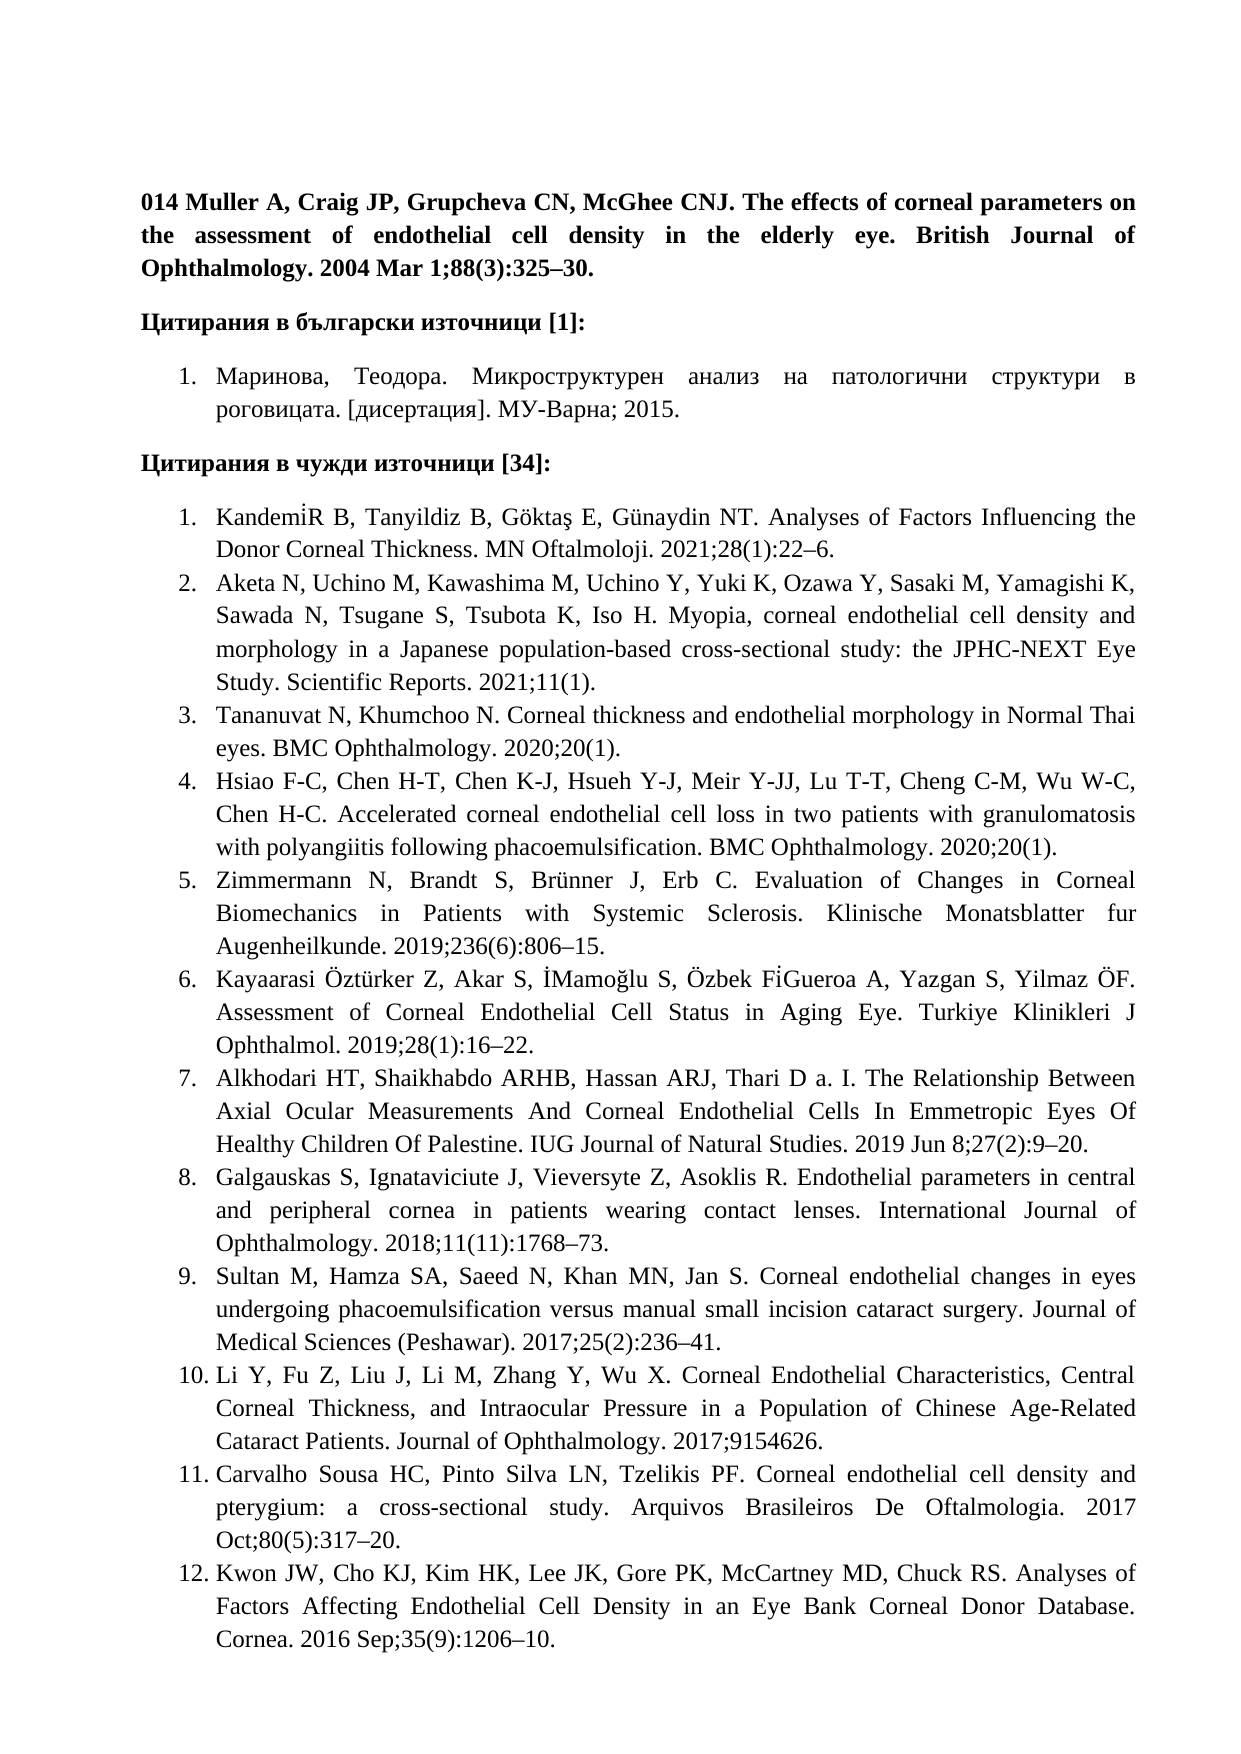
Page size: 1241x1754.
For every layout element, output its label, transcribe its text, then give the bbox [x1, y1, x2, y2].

list Carvalho Sousa HC, Pinto Silva LN, Tzelikis PF. Corneal endothelial cell density and pterygium: a cross-sectional study. Arquivos Brasileiros De Oftalmologia. 2017 Oct;80(5):317–20. [178, 1459, 1137, 1554]
list Galgauskas S, Ignataviciute J, Vieversyte Z, Asoklis R. Endothelial parameters in central and peripheral cornea in patients wearing contact lenses. International Journal of Ophthalmology. 2018;11(11):1768–73. [178, 1162, 1137, 1257]
list Kandemi̇R B, Tanyildiz B, Göktaş E, Günaydin NT. Analyses of Factors Influencing the Donor Corneal Thickness. MN Oftalmoloji. 2021;28(1):22–6. [178, 502, 1137, 563]
list Маринова, Теодора. Микроструктурен анализ на патологични структури в роговицата. [дисертация]. МУ-Варна; 2015. [178, 361, 1137, 423]
list Aketa N, Uchino M, Kawashima M, Uchino Y, Yuki K, Ozawa Y, Sasaki M, Yamagishi K, Sawada N, Tsugane S, Tsubota K, Iso H. Myopia, corneal endothelial cell density and morphology in a Japanese population-based cross-sectional study: the JPHC-NEXT Eye Study. Scientific Reports. 2021;11(1). [178, 568, 1137, 695]
list Hsiao F-C, Chen H-T, Chen K-J, Hsueh Y-J, Meir Y-JJ, Lu T-T, Cheng C-M, Wu W-C, Chen H-C. Accelerated corneal endothelial cell loss in two patients with granulomatosis with polyangiitis following phacoemulsification. BMC Ophthalmology. 2020;20(1). [178, 766, 1137, 861]
text Цитирания в чужди източници [34]: [141, 448, 1137, 476]
text 014 Muller A, Craig JP, Grupcheva CN, McGhee CNJ. The effects of corneal parameters on the assessment of endothelial cell density in the elderly eye. British Journal of Ophthalmology. 2004 Mar 1;88(3):325–30. [141, 187, 1137, 282]
list Sultan M, Hamza SA, Saeed N, Khan MN, Jan S. Corneal endothelial changes in eyes undergoing phacoemulsification versus manual small incision cataract surgery. Journal of Medical Sciences (Peshawar). 2017;25(2):236–41. [178, 1261, 1137, 1356]
list Kayaarasi Öztürker Z, Akar S, İMamoğlu S, Özbek Fi̇Gueroa A, Yazgan S, Yilmaz ÖF. Assessment of Corneal Endothelial Cell Status in Aging Eye. Turkiye Klinikleri J Ophthalmol. 2019;28(1):16–22. [178, 964, 1137, 1059]
list Alkhodari HT, Shaikhabdo ARHB, Hassan ARJ, Thari D a. I. The Relationship Between Axial Ocular Measurements And Corneal Endothelial Cells In Emmetropic Eyes Of Healthy Children Of Palestine. IUG Journal of Natural Studies. 2019 Jun 8;27(2):9–20. [178, 1063, 1137, 1158]
list Zimmermann N, Brandt S, Brünner J, Erb C. Evaluation of Changes in Corneal Biomechanics in Patients with Systemic Sclerosis. Klinische Monatsblatter fur Augenheilkunde. 2019;236(6):806–15. [178, 865, 1137, 959]
list Li Y, Fu Z, Liu J, Li M, Zhang Y, Wu X. Corneal Endothelial Characteristics, Central Corneal Thickness, and Intraocular Pressure in a Population of Chinese Age-Related Cataract Patients. Journal of Ophthalmology. 2017;9154626. [178, 1360, 1137, 1455]
list Tananuvat N, Khumchoo N. Corneal thickness and endothelial morphology in Normal Thai eyes. BMC Ophthalmology. 2020;20(1). [178, 700, 1137, 761]
text Цитирания в български източници [1]: [141, 307, 1137, 336]
list Kwon JW, Cho KJ, Kim HK, Lee JK, Gore PK, McCartney MD, Chuck RS. Analyses of Factors Affecting Endothelial Cell Density in an Eye Bank Corneal Donor Database. Cornea. 2016 Sep;35(9):1206–10. [178, 1558, 1137, 1653]
